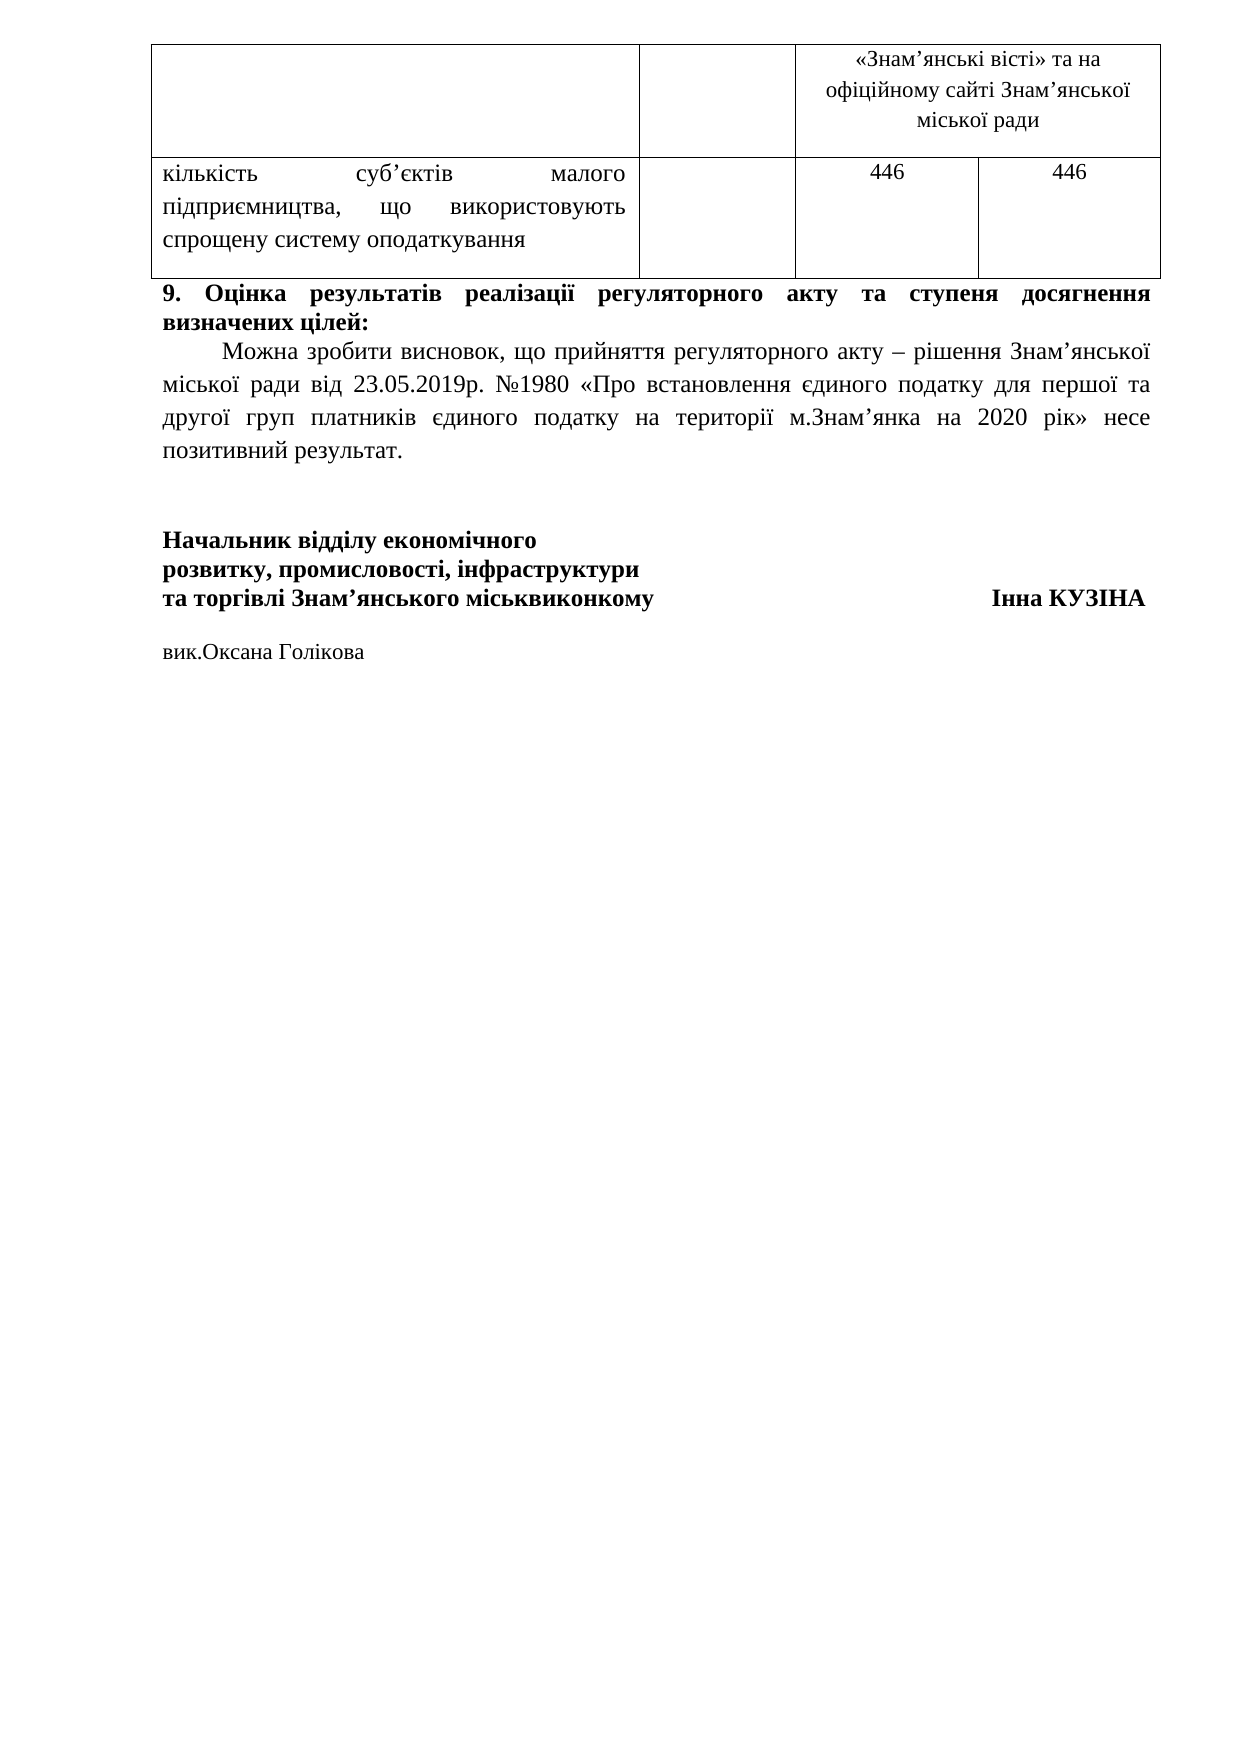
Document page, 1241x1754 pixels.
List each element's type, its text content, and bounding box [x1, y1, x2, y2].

table_cell кількість суб’єктів малого підприємництва, що використовують спрощену систему оподаткування [152, 158, 639, 277]
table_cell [796, 45, 1160, 157]
table_cell 446 [979, 158, 1160, 277]
table_cell [640, 158, 795, 277]
text 9. Оцінка результатів реалізації регуляторного акту та ступеня досягнення визначених цілей: [162, 279, 1152, 336]
text Начальник відділу економічного [162, 526, 1152, 554]
text вик.Оксана Голікова [162, 638, 1152, 664]
table_cell 446 [796, 158, 978, 277]
text Можна зробити висновок, що прийняття регуляторного акту – рішення Знам’янської міської ради від 23.05.2019р. №1980 «Про встановлення єдиного податку для першої та другої груп платників єдиного податку на території м.Знам’янка на 2020 рік» несе позитивний результат. [162, 336, 1152, 464]
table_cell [152, 45, 639, 157]
text розвитку, промисловості, інфраструктури [162, 554, 1152, 583]
text та торгівлі Знам’янського міськвиконкому Інна КУЗІНА [162, 583, 1152, 612]
